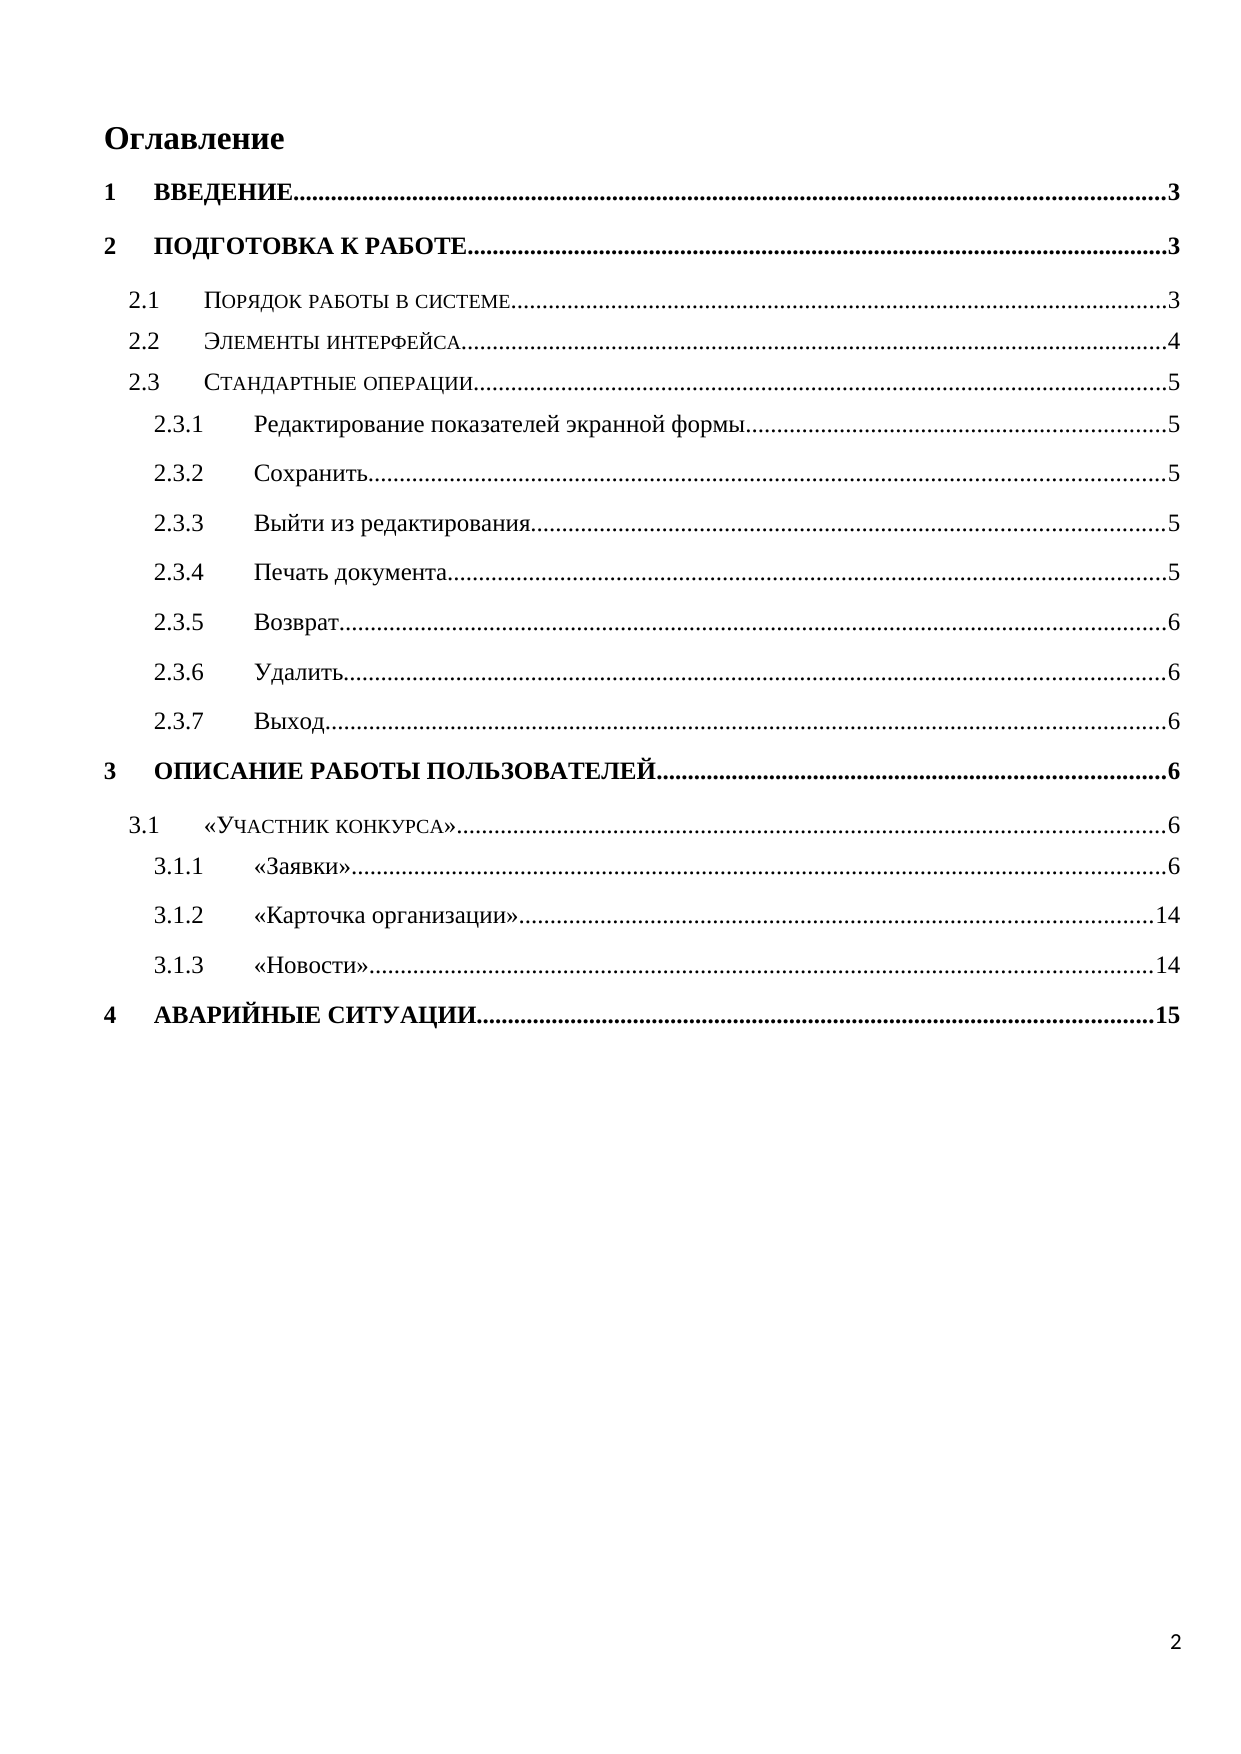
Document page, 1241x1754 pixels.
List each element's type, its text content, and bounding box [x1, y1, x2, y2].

text 2.3.1 Редактирование показателей экранной формы 5 [154, 409, 1181, 437]
text 2.3.5 Возврат 6 [154, 607, 1181, 636]
text 1 Введение 3 [103, 177, 1181, 206]
text 2.3.6 Удалить 6 [154, 657, 1181, 685]
text 3.1.3 «Новости» 14 [154, 950, 1181, 979]
text 2 Подготовка к работе 3 [103, 231, 1181, 260]
text 2.1 Порядок работы в системе 3 [128, 285, 1181, 314]
text Оглавление [103, 118, 1181, 156]
text 2.3 Стандартные операции 5 [128, 367, 1181, 396]
text 3 Описание работы пользователей 6 [103, 756, 1181, 784]
text 3.1.2 «Карточка организации» 14 [154, 901, 1181, 929]
text 2.3.2 Сохранить 5 [154, 458, 1181, 487]
text 2.3.7 Выход 6 [154, 706, 1181, 735]
text 2.2 Элементы интерфейса 4 [128, 326, 1181, 355]
text 3.1 «Участник конкурса» 6 [128, 810, 1181, 838]
text 4 Аварийные ситуации 15 [103, 1000, 1181, 1028]
text 3.1.1 «Заявки» 6 [154, 851, 1181, 880]
text 2.3.4 Печать документа 5 [154, 557, 1181, 586]
text 2.3.3 Выйти из редактирования 5 [154, 508, 1181, 537]
